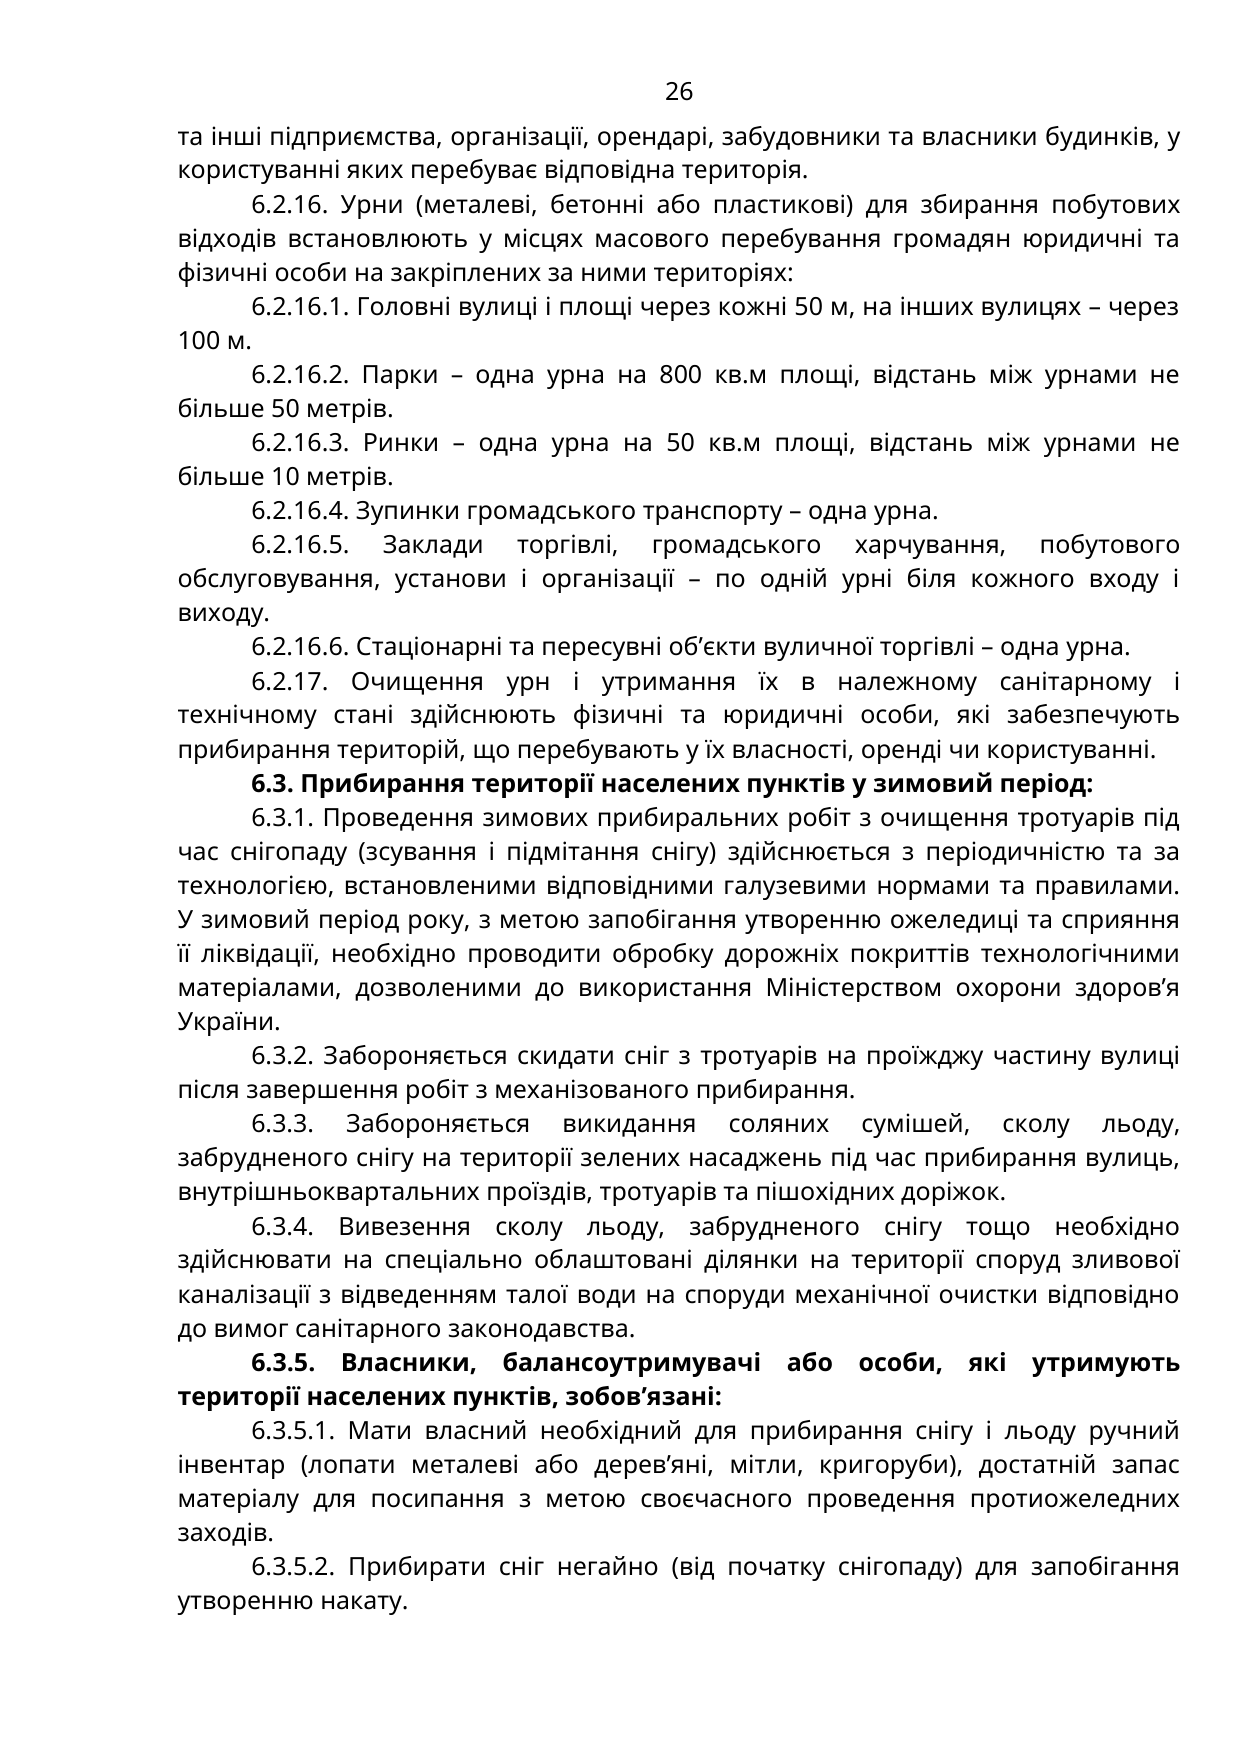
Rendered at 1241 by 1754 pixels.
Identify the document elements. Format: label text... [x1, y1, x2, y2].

text 6.2.16. Урни (металеві, бетонні або пластикові) для збирання побутових відходів встановлюють у місцях масового перебування громадян юридичні та фізичні особи на закріплених за ними територіях: [177, 186, 1181, 288]
text 6.3.2. Забороняється скидати сніг з тротуарів на проїжджу частину вулиці після завершення робіт з механізованого прибирання. [177, 1038, 1181, 1106]
text 6.3.1. Проведення зимових прибиральних робіт з очищення тротуарів під час снігопаду (зсування і підмітання снігу) здійснюється з періодичністю та за технологією, встановленими відповідними галузевими нормами та правилами. У зимовий період року, з метою запобігання утворенню ожеледиці та сприяння її ліквідації, необхідно проводити обробку дорожніх покриттів технологічними матеріалами, дозволеними до використання Міністерством охорони здоров’я України. [177, 799, 1181, 1038]
text 6.2.16.6. Стаціонарні та пересувні об’єкти вуличної торгівлі – одна урна. [177, 629, 1181, 663]
text 6.3.5.1. Мати власний необхідний для прибирання снігу і льоду ручний інвентар (лопати металеві або дерев’яні, мітли, кригоруби), достатній запас матеріалу для посипання з метою своєчасного проведення протиожеледних заходів. [177, 1412, 1181, 1549]
text 6.3.4. Вивезення сколу льоду, забрудненого снігу тощо необхідно здійснювати на спеціально облаштовані ділянки на території споруд зливової каналізації з відведенням талої води на споруди механічної очистки відповідно до вимог санітарного законодавства. [177, 1208, 1181, 1344]
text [177, 118, 1181, 186]
text 6.2.17. Очищення урн і утримання їх в належному санітарному і технічному стані здійснюють фізичні та юридичні особи, які забезпечують прибирання територій, що перебувають у їх власності, оренді чи користуванні. [177, 663, 1181, 765]
text 6.2.16.3. Ринки – одна урна на 50 кв.м площі, відстань між урнами не більше 10 метрів. [177, 425, 1181, 493]
text 6.2.16.5. Заклади торгівлі, громадського харчування, побутового обслуговування, установи і організації – по одній урні біля кожного входу і виходу. [177, 527, 1181, 629]
text 6.3.5. Власники, балансоутримувачі або особи, які утримують території населених пунктів, зобов’язані: [177, 1344, 1181, 1412]
text 6.3.3. Забороняється викидання соляних сумішей, сколу льоду, забрудненого снігу на території зелених насаджень під час прибирання вулиць, внутрішньоквартальних проїздів, тротуарів та пішохідних доріжок. [177, 1106, 1181, 1208]
text 6.2.16.4. Зупинки громадського транспорту – одна урна. [177, 493, 1181, 527]
text 6.3.5.2. Прибирати сніг негайно (від початку снігопаду) для запобігання утворенню накату. [177, 1549, 1181, 1617]
text 6.3. Прибирання території населених пунктів у зимовий період: [177, 765, 1181, 799]
text 6.2.16.1. Головні вулиці і площі через кожні 50 м, на інших вулицях – через 100 м. [177, 288, 1181, 357]
text 6.2.16.2. Парки – одна урна на 800 кв.м площі, відстань між урнами не більше 50 метрів. [177, 357, 1181, 425]
